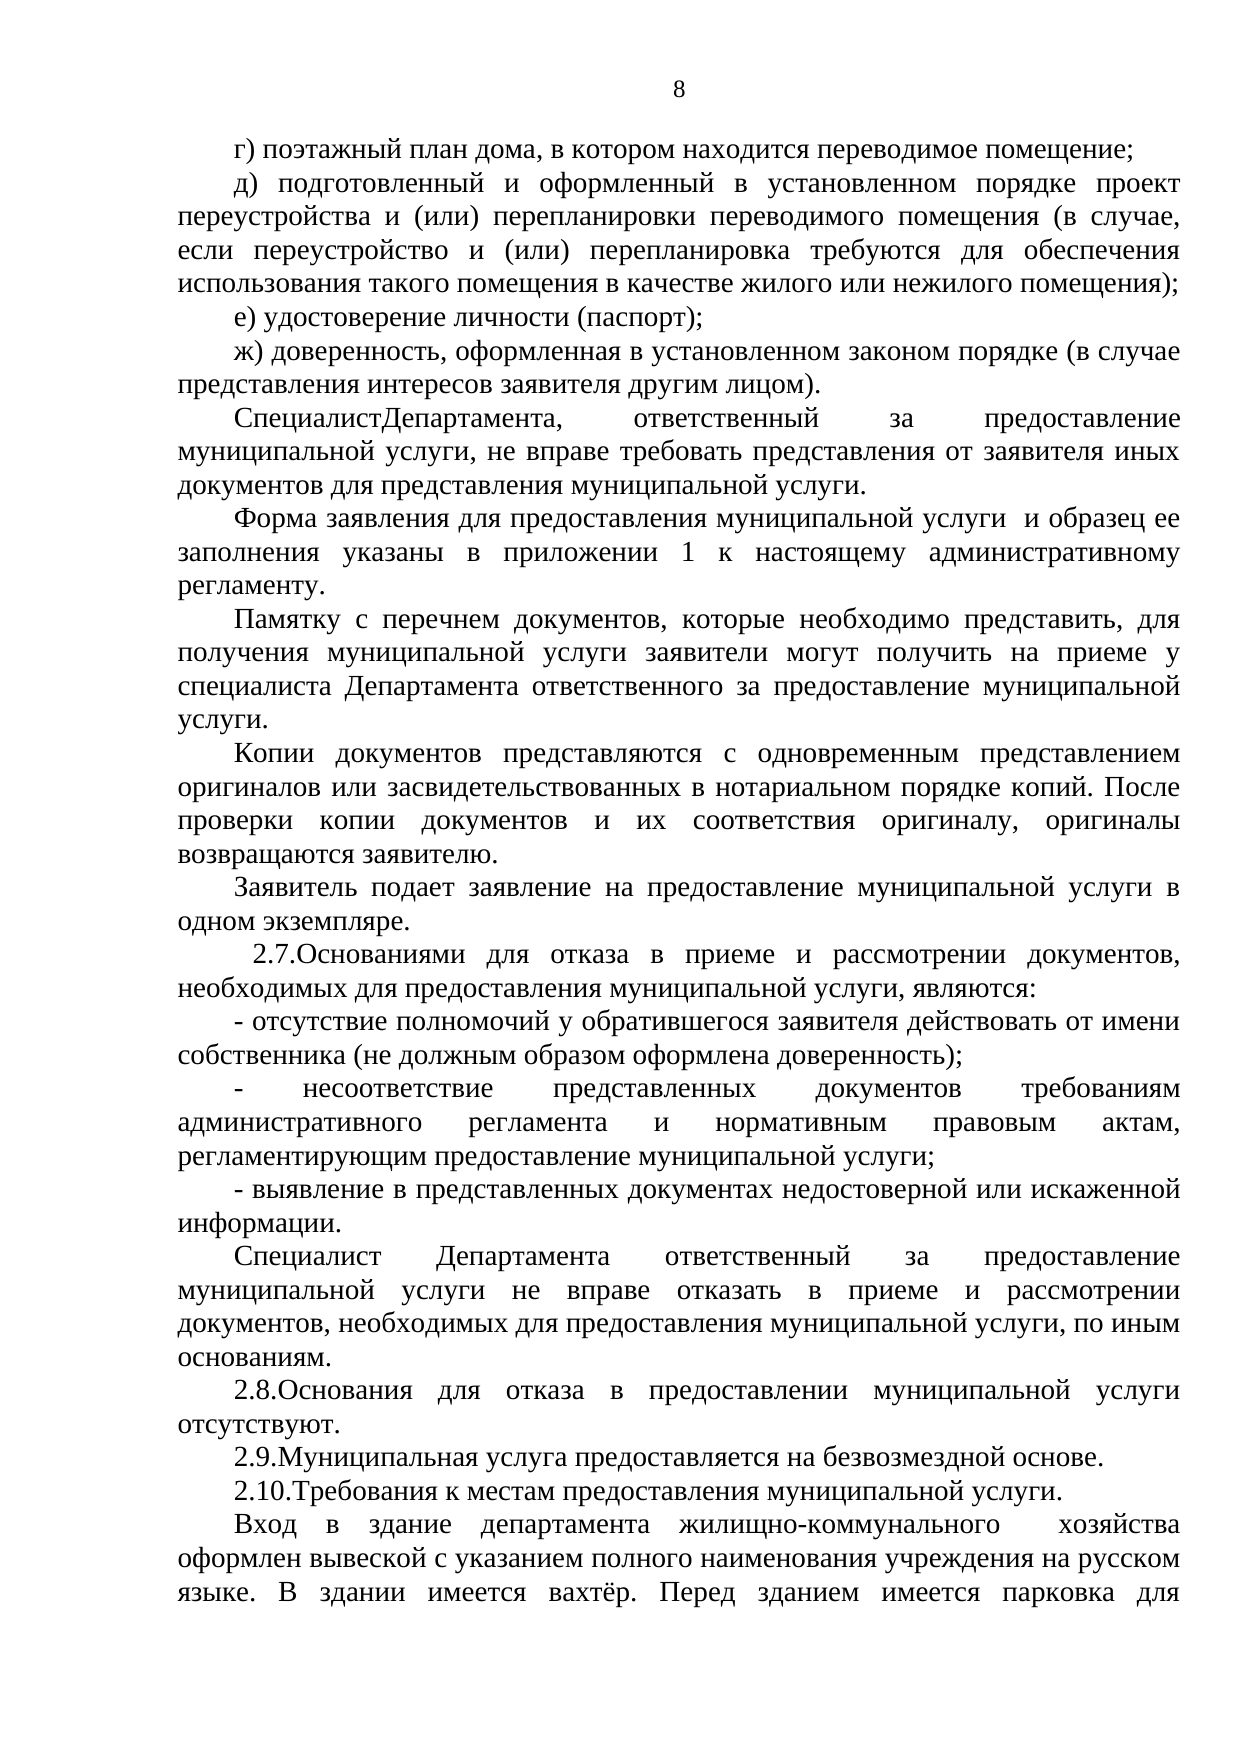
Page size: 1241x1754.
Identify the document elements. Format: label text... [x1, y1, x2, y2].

text д) подготовленный и оформленный в установленном порядке проект переустройства и (или) перепланировки переводимого помещения (в случае, если переустройство и (или) перепланировка требуются для обеспечения использования такого помещения в качестве жилого или нежилого помещения); [177, 165, 1181, 299]
text е) удостоверение личности (паспорт); [177, 299, 1181, 333]
text 2.7.Основаниями для отказа в приеме и рассмотрении документов, необходимых для предоставления муниципальной услуги, являются: [177, 936, 1181, 1003]
text Заявитель подает заявление на предоставление муниципальной услуги в одном экземпляре. [177, 869, 1181, 936]
text - несоответствие представленных документов требованиям административного регламента и нормативным правовым актам, регламентирующим предоставление муниципальной услуги; [177, 1071, 1181, 1171]
text СпециалистДепартамента, ответственный за предоставление муниципальной услуги, не вправе требовать представления от заявителя иных документов для представления муниципальной услуги. [177, 400, 1181, 500]
text Копии документов представляются с одновременным представлением оригиналов или засвидетельствованных в нотариальном порядке копий. После проверки копии документов и их соответствия оригиналу, оригиналы возвращаются заявителю. [177, 735, 1181, 869]
text Форма заявления для предоставления муниципальной услуги и образец ее заполнения указаны в приложении 1 к настоящему административному регламенту. [177, 500, 1181, 601]
text - отсутствие полномочий у обратившегося заявителя действовать от имени собственника (не должным образом оформлена доверенность); [177, 1003, 1181, 1071]
text 2.8.Основания для отказа в предоставлении муниципальной услуги отсутствуют. [177, 1372, 1181, 1439]
text 2.9.Муниципальная услуга предоставляется на безвозмездной основе. [177, 1439, 1181, 1473]
text г) поэтажный план дома, в котором находится переводимое помещение; [177, 131, 1181, 165]
text - выявление в представленных документах недостоверной или искаженной информации. [177, 1171, 1181, 1238]
text Специалист Департамента ответственный за предоставление муниципальной услуги не вправе отказать в приеме и рассмотрении документов, необходимых для предоставления муниципальной услуги, по иным основаниям. [177, 1238, 1181, 1372]
text 2.10.Требования к местам предоставления муниципальной услуги. [177, 1473, 1181, 1507]
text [177, 1507, 1181, 1607]
text Памятку с перечнем документов, которые необходимо представить, для получения муниципальной услуги заявители могут получить на приеме у специалиста Департамента ответственного за предоставление муниципальной услуги. [177, 601, 1181, 735]
text ж) доверенность, оформленная в установленном законом порядке (в случае представления интересов заявителя другим лицом). [177, 333, 1181, 400]
